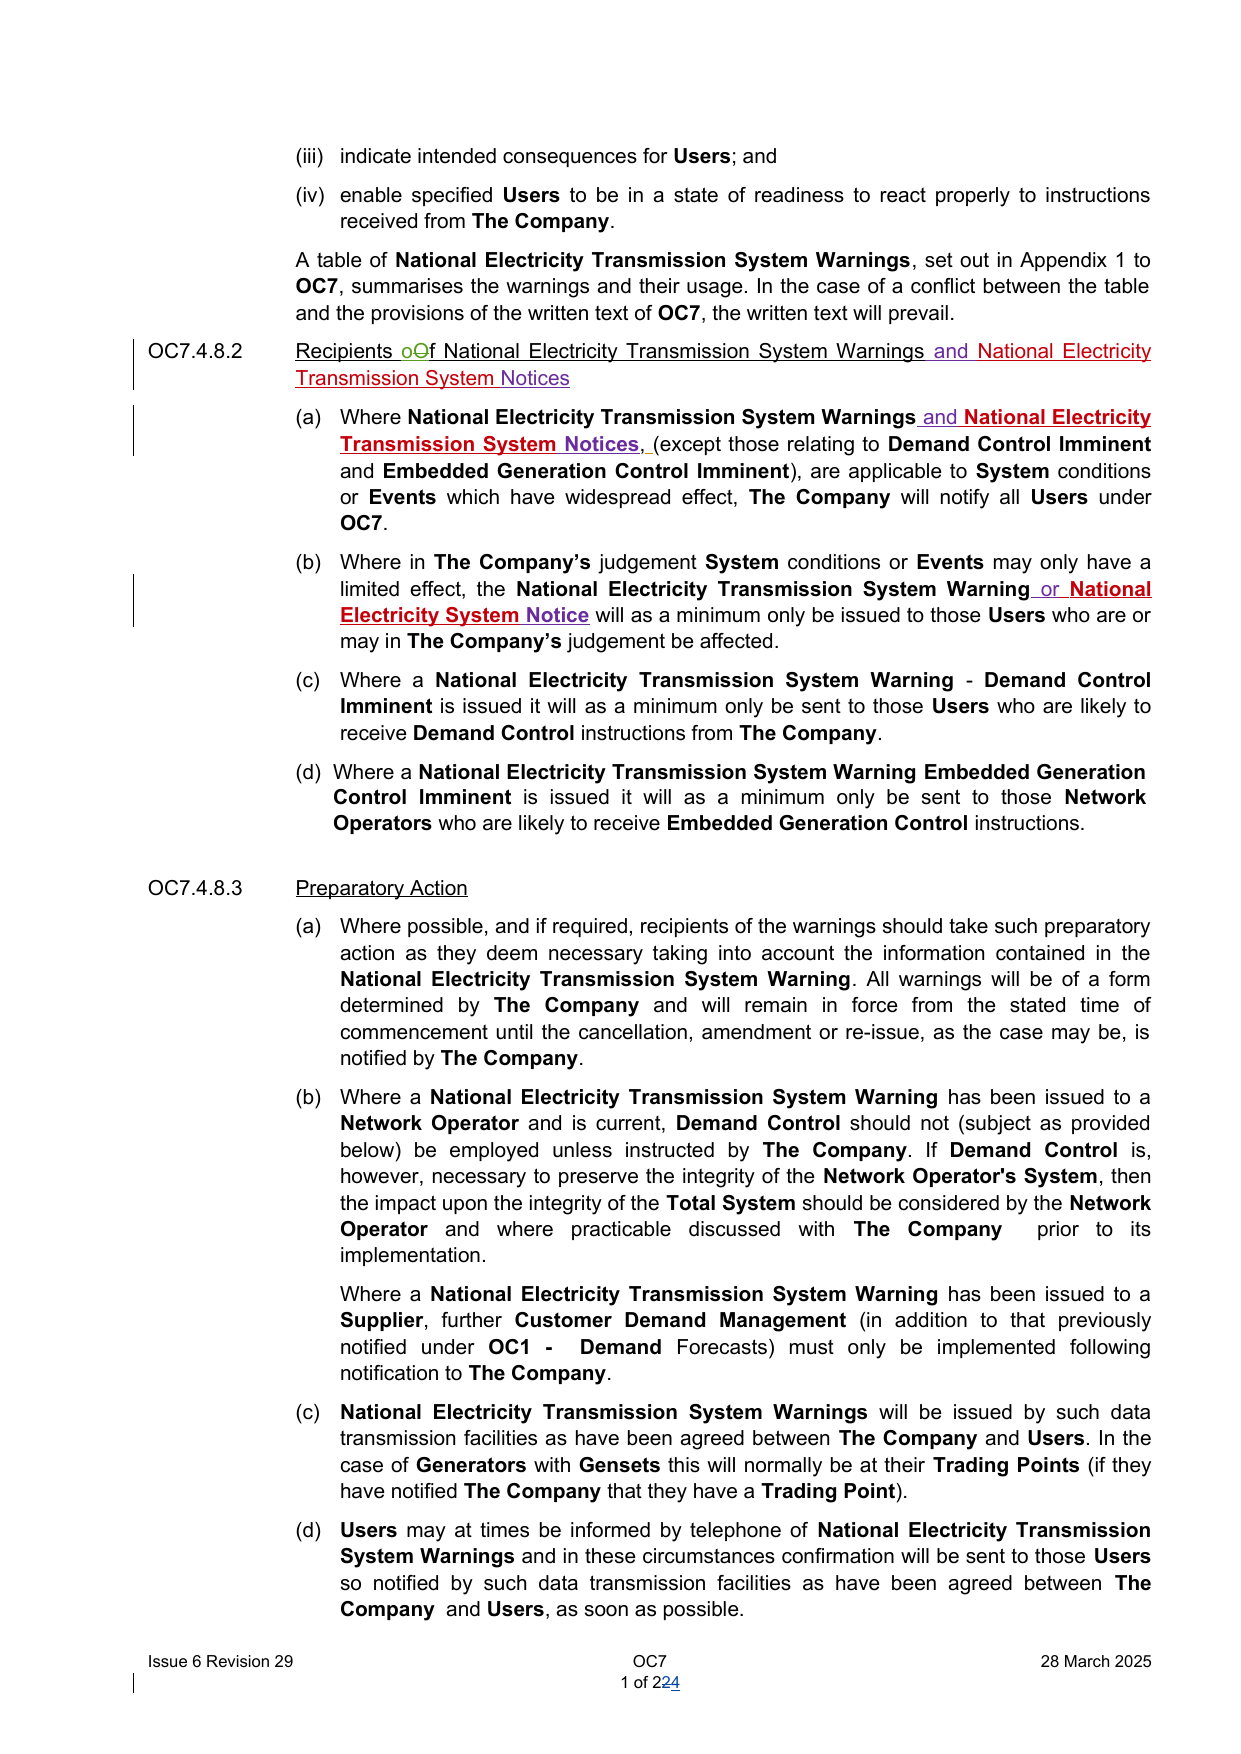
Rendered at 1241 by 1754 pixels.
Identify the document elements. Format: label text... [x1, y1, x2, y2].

text (d) Users may at times be informed by telephone of National Electricity Transmission System Warnings and in these circumstances confirmation will be sent to those Users so notified by such data transmission facilities as have been agreed between The Company and Users, as soon as possible. [295, 1518, 1152, 1621]
text OC7.4.8.2 Recipients f National Electricity Transmission System Warnings [148, 339, 1152, 390]
text (b) Where in The Company’s judgement System conditions or Events may only have a limited effect, the National Electricity Transmission System Warning will as a minimum only be issued to those Users who are or may in The Company’s judgement be affected. [295, 550, 1152, 653]
text (a) Where possible, and if required, recipients of the warnings should take such preparatory action as they deem necessary taking into account the information contained in the National Electricity Transmission System Warning. All warnings will be of a form determined by The Company and will remain in force from the stated time of commencement until the cancellation, amendment or re-issue, as the case may be, is notified by The Company. [295, 914, 1152, 1070]
text (a) Where National Electricity Transmission System Warnings,(except those relating to Demand Control Imminent and Embedded Generation Control Imminent), are applicable to System conditions or Events which have widespread effect, The Company will notify all Users under OC7. [295, 404, 1152, 535]
text (c) National Electricity Transmission System Warnings will be issued by such data transmission facilities as have been agreed between The Company and Users. In the case of Generators with Gensets this will normally be at their Trading Points (if they have notified The Company that they have a Trading Point). [295, 1400, 1152, 1503]
text Where a National Electricity Transmission System Warning has been issued to a Supplier, further Customer Demand Management (in addition to that previously notified under OC1 - Demand Forecasts) must only be implemented following notification to The Company. [295, 1282, 1152, 1385]
text OC7.4.8.3 Preparatory Action [148, 875, 1152, 899]
text A table of National Electricity Transmission System Warnings, set out in Appendix 1 to OC7, summarises the warnings and their usage. In the case of a conflict between the table and the provisions of the written text of OC7, the written text will prevail. [148, 248, 1152, 324]
list Where a National Electricity Transmission System Warning Embedded Generation Control Imminent is issued it will as a minimum only be sent to those Network Operators who are likely to receive Embedded Generation Control instructions. [295, 759, 1146, 835]
text (b) Where a National Electricity Transmission System Warning has been issued to a Network Operator and is current, Demand Control should not (subject as provided below) be employed unless instructed by The Company. If Demand Control is, however, necessary to preserve the integrity of the Network Operators System, then the impact upon the integrity of the Total System should be considered by the Network Operator and where practicable discussed with The Company prior to its implementation. [295, 1085, 1152, 1267]
text (c) Where a National Electricity Transmission System Warning - Demand Control Imminent is issued it will as a minimum only be sent to those Users who are likely to receive Demand Control instructions from The Company. [295, 668, 1152, 745]
text (iii) indicate intended consequences for Users; and [295, 144, 1152, 168]
text (iv) enable specified Users to be in a state of readiness to react properly to instructions received from The Company. [295, 183, 1152, 233]
